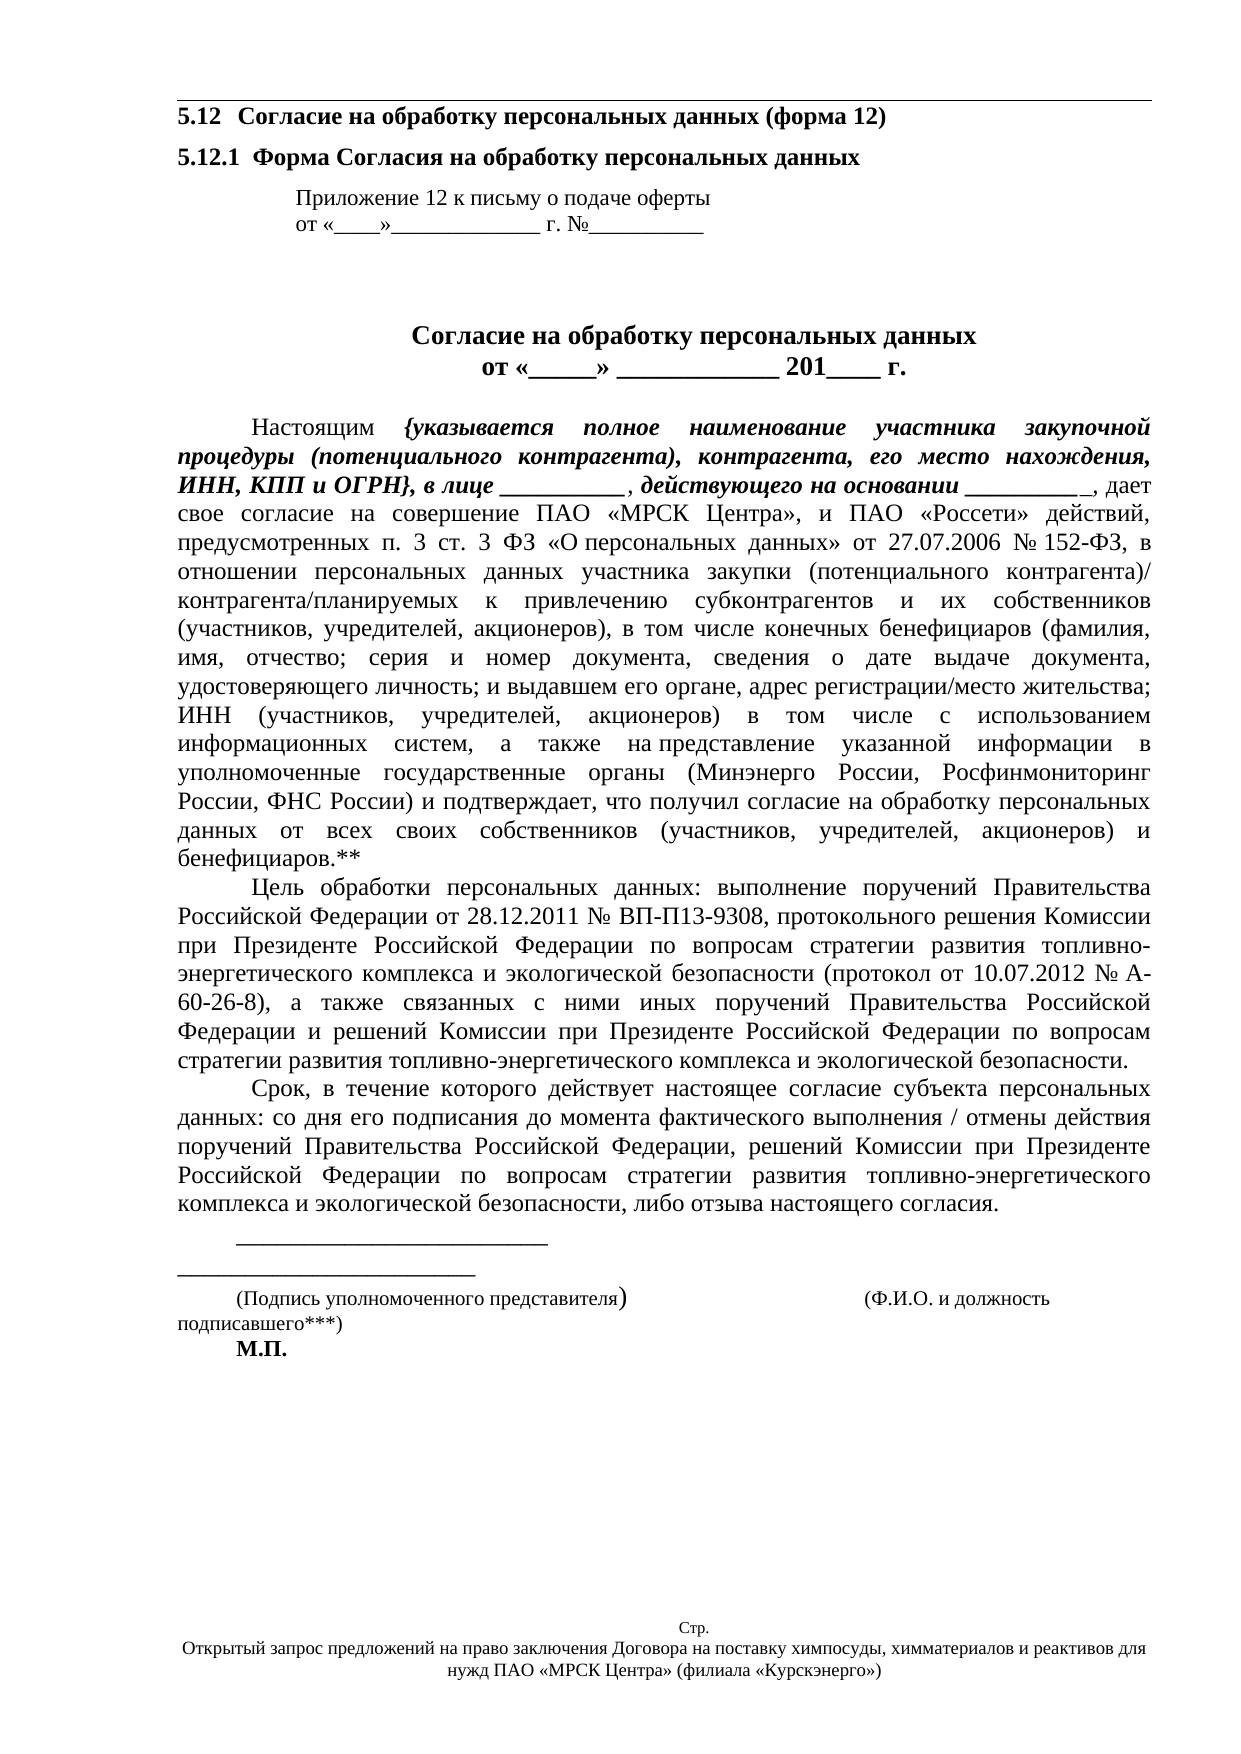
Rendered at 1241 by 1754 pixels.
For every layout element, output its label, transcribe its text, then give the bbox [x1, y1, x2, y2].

text М.П. [177, 1335, 1152, 1361]
subtitle Согласие на обработку персональных данных (форма 12) [177, 101, 1152, 130]
text _______________________ ______________________ [177, 1217, 1152, 1279]
text Приложение 12 к письму о подаче оферты от «____»_____________ г. №__________ [295, 183, 1152, 236]
text (Подпись уполномоченного представителя) (Ф.И.О. и должность подписавшего***) [177, 1279, 1152, 1335]
text от «_____» ____________ 201____ г. [177, 350, 1152, 381]
text Цель обработки персональных данных: выполнение поручений Правительства Российской Федерации от 28.12.2011 № ВП-П13-9308, протокольного решения Комиссии при Президенте Российской Федерации по вопросам стратегии развития топливно-энергетического комплекса и экологической безопасности (протокол от 10.07.2012 № А-60-26-8), а также связанных с ними иных поручений Правительства Российской Федерации и решений Комиссии при Президенте Российской Федерации по вопросам стратегии развития топливно-энергетического комплекса и экологической безопасности. [177, 872, 1152, 1073]
text Согласие на обработку персональных данных [177, 319, 1152, 350]
subtitle Форма Согласия на обработку персональных данных [177, 142, 1152, 171]
text Срок, в течение которого действует настоящее согласие субъекта персональных данных: со дня его подписания до момента фактического выполнения / отмены действия поручений Правительства Российской Федерации, решений Комиссии при Президенте Российской Федерации по вопросам стратегии развития топливно-энергетического комплекса и экологической безопасности, либо отзыва настоящего согласия. [177, 1073, 1152, 1217]
text Настоящим {указывается полное наименование участника закупочной процедуры (потенциального контрагента), контрагента, его место нахождения, ИНН, КПП и ОГРН}, в лице __________, действующего на основании __________, дает свое согласие на совершение ПАО «МРСК Центра», и ПАО «Россети» действий, предусмотренных п. 3 ст. 3 ФЗ «О персональных данных» от 27.07.2006 № 152-ФЗ, в отношении персональных данных участника закупки (потенциального контрагента)/ контрагента/планируемых к привлечению субконтрагентов и их собственников (участников, учредителей, акционеров), в том числе конечных бенефициаров (фамилия, имя, отчество; серия и номер документа, сведения о дате выдаче документа, удостоверяющего личность; и выдавшем его органе, адрес регистрации/место жительства; ИНН (участников, учредителей, акционеров) в том числе с использованием информационных систем, а также на представление указанной информации в уполномоченные государственные органы (Минэнерго России, Росфинмониторинг России, ФНС России) и подтверждает, что получил согласие на обработку персональных данных от всех своих собственников (участников, учредителей, акционеров) и бенефициаров.** [177, 412, 1152, 872]
